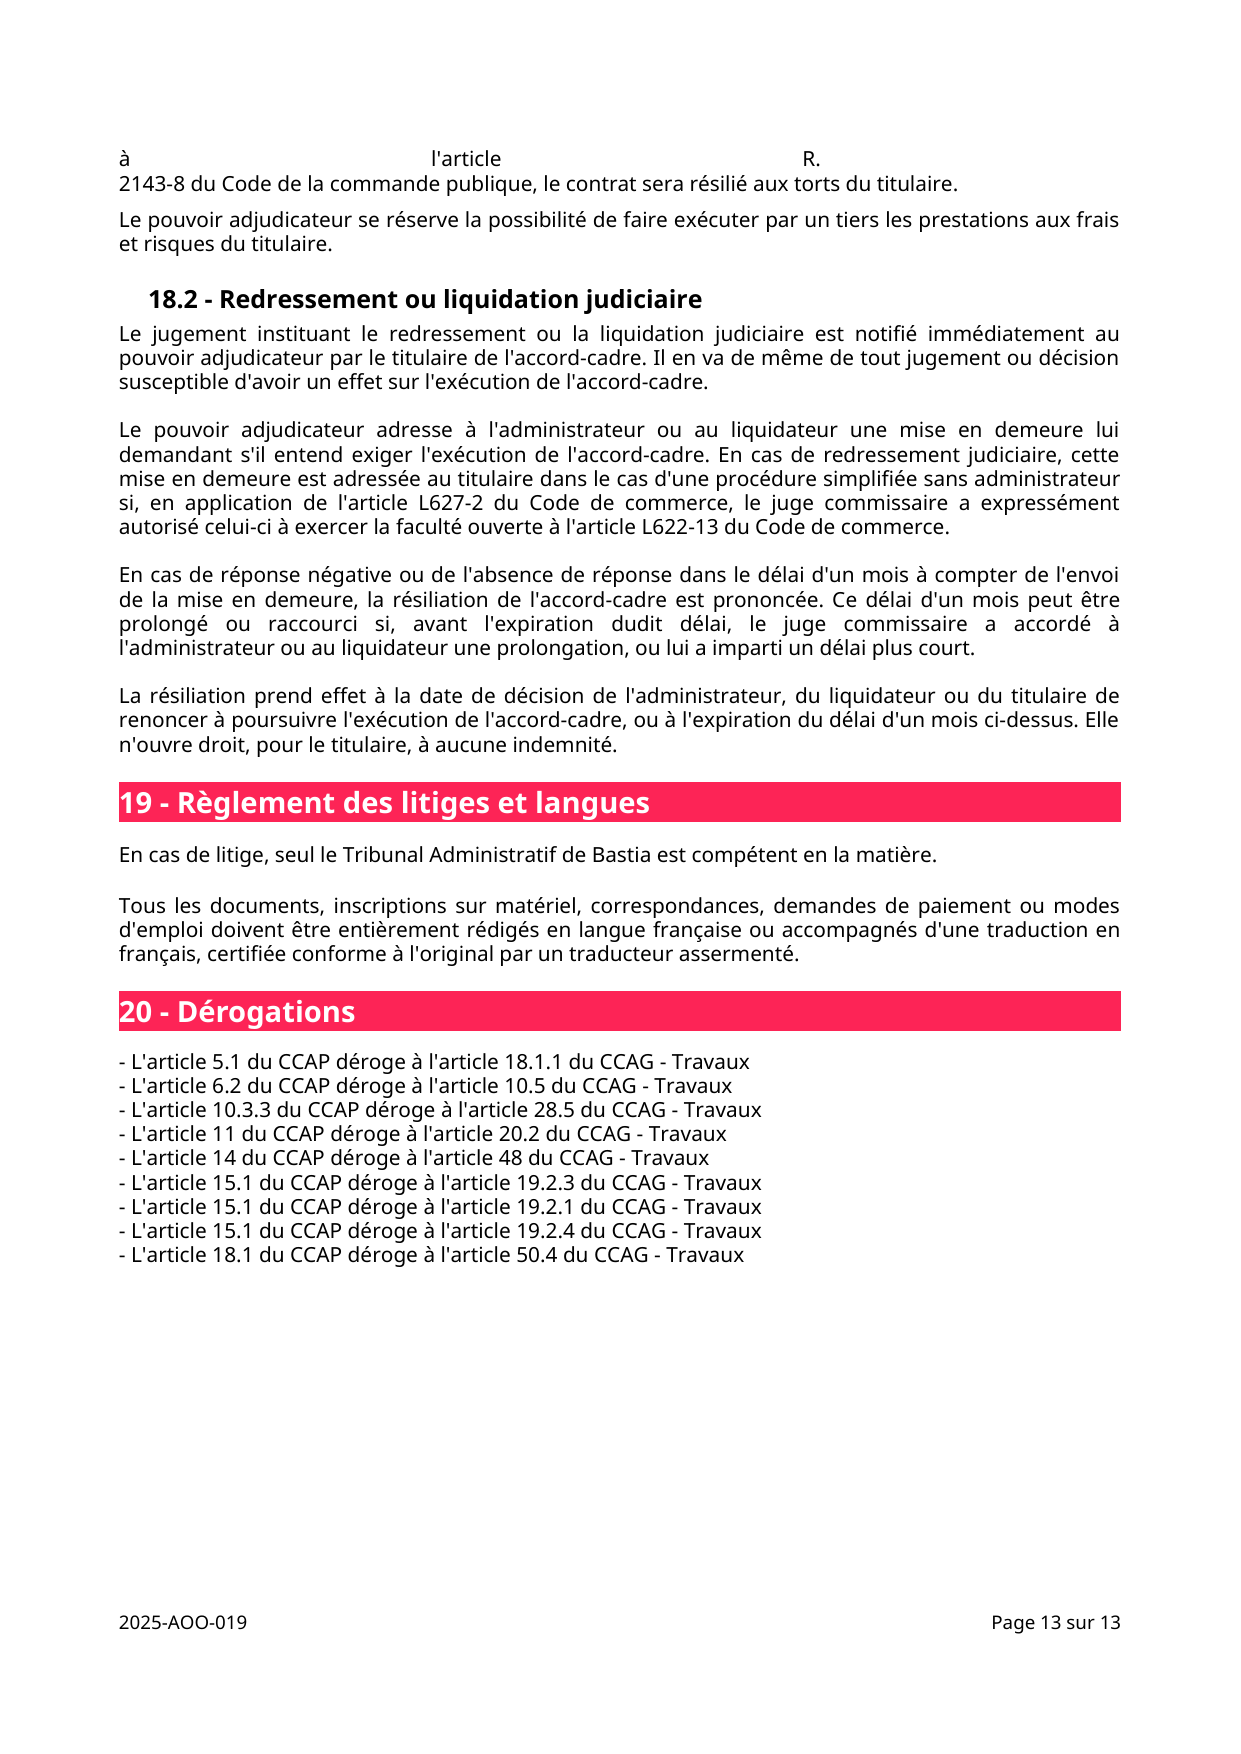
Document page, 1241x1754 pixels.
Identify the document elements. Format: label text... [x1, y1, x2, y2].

text - L'article 15.1 du CCAP déroge à l'article 19.2.3 du CCAG - Travaux [119, 1171, 1121, 1195]
text Le jugement instituant le redressement ou la liquidation judiciaire est notifié immédiatement au pouvoir adjudicateur par le titulaire de l'accord-cadre. Il en va de même de tout jugement ou décision susceptible d'avoir un effet sur l'exécution de l'accord-cadre. [119, 322, 1121, 394]
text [119, 147, 1121, 196]
text La résiliation prend effet à la date de décision de l'administrateur, du liquidateur ou du titulaire de renoncer à poursuivre l'exécution de l'accord-cadre, ou à l'expiration du délai d'un mois ci-dessus. Elle n'ouvre droit, pour le titulaire, à aucune indemnité. [119, 684, 1121, 757]
text - L'article 6.2 du CCAP déroge à l'article 10.5 du CCAG - Travaux [119, 1074, 1121, 1098]
text Tous les documents, inscriptions sur matériel, correspondances, demandes de paiement ou modes d'emploi doivent être entièrement rédigés en langue française ou accompagnés d'une traduction en français, certifiée conforme à l'original par un traducteur assermenté. [119, 894, 1121, 966]
text Le pouvoir adjudicateur adresse à l'administrateur ou au liquidateur une mise en demeure lui demandant s'il entend exiger l'exécution de l'accord-cadre. En cas de redressement judiciaire, cette mise en demeure est adressée au titulaire dans le cas d'une procédure simplifiée sans administrateur si, en application de l'article L627-2 du Code de commerce, le juge commissaire a expressément autorisé celui-ci à exercer la faculté ouverte à l'article L622-13 du Code de commerce. [119, 419, 1121, 539]
subtitle 18.2 - Redressement ou liquidation judiciaire [148, 282, 1121, 316]
text - L'article 10.3.3 du CCAP déroge à l'article 28.5 du CCAG - Travaux [119, 1098, 1121, 1122]
text - L'article 14 du CCAP déroge à l'article 48 du CCAG - Travaux [119, 1146, 1121, 1171]
text Le pouvoir adjudicateur se réserve la possibilité de faire exécuter par un tiers les prestations aux frais et risques du titulaire. [119, 208, 1121, 257]
text - L'article 5.1 du CCAP déroge à l'article 18.1.1 du CCAG - Travaux [119, 1050, 1121, 1074]
text - L'article 18.1 du CCAP déroge à l'article 50.4 du CCAG - Travaux [119, 1243, 1121, 1267]
text - L'article 15.1 du CCAP déroge à l'article 19.2.1 du CCAG - Travaux [119, 1195, 1121, 1219]
subtitle 19 - Règlement des litiges et langues [119, 782, 1121, 822]
text - L'article 11 du CCAP déroge à l'article 20.2 du CCAG - Travaux [119, 1122, 1121, 1146]
text - L'article 15.1 du CCAP déroge à l'article 19.2.4 du CCAG - Travaux [119, 1219, 1121, 1243]
subtitle 20 - Dérogations [119, 991, 1121, 1031]
text En cas de réponse négative ou de l'absence de réponse dans le délai d'un mois à compter de l'envoi de la mise en demeure, la résiliation de l'accord-cadre est prononcée. Ce délai d'un mois peut être prolongé ou raccourci si, avant l'expiration dudit délai, le juge commissaire a accordé à l'administrateur ou au liquidateur une prolongation, ou lui a imparti un délai plus court. [119, 564, 1121, 660]
text En cas de litige, seul le Tribunal Administratif de Bastia est compétent en la matière. [119, 840, 1121, 869]
